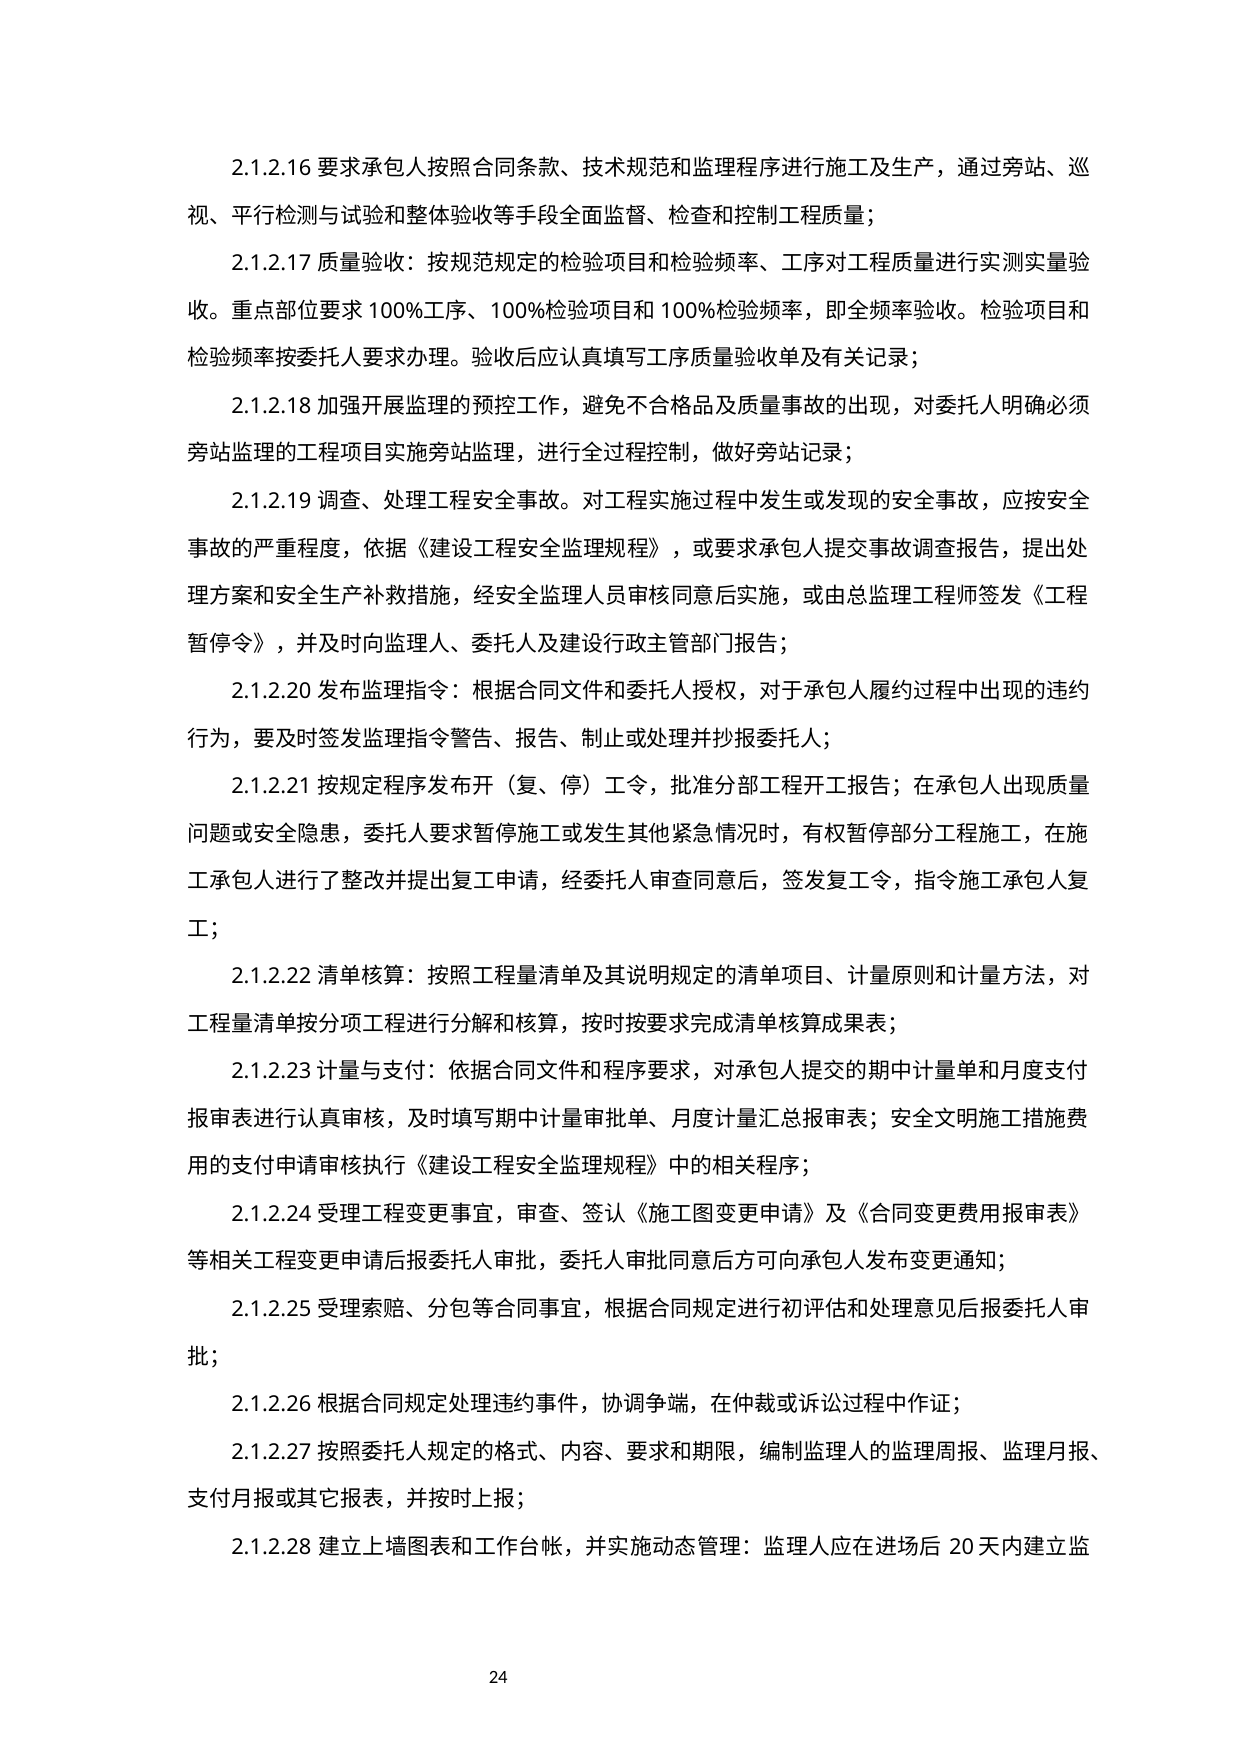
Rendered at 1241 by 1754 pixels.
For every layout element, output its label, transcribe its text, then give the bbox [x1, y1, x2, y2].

text 2.1.2.16 要求承包人按照合同条款、技术规范和监理程序进行施工及生产，通过旁站、巡视、平行检测与试验和整体验收等手段全面监督、检查和控制工程质量； [187, 150, 1090, 229]
text 2.1.2.26 根据合同规定处理违约事件，协调争端，在仲裁或诉讼过程中作证； [187, 1386, 1090, 1418]
text 2.1.2.22 清单核算：按照工程量清单及其说明规定的清单项目、计量原则和计量方法，对工程量清单按分项工程进行分解和核算，按时按要求完成清单核算成果表； [187, 958, 1090, 1037]
text 2.1.2.19 调查、处理工程安全事故。对工程实施过程中发生或发现的安全事故，应按安全事故的严重程度，依据《建设工程安全监理规程》，或要求承包人提交事故调查报告，提出处理方案和安全生产补救措施，经安全监理人员审核同意后实施，或由总监理工程师签发《工程暂停令》，并及时向监理人、委托人及建设行政主管部门报告； [187, 483, 1090, 657]
text 2.1.2.21 按规定程序发布开（复、停）工令，批准分部工程开工报告；在承包人出现质量问题或安全隐患，委托人要求暂停施工或发生其他紧急情况时，有权暂停部分工程施工，在施工承包人进行了整改并提出复工申请，经委托人审查同意后，签发复工令，指令施工承包人复工； [187, 768, 1090, 942]
text 2.1.2.27 按照委托人规定的格式、内容、要求和期限，编制监理人的监理周报、监理月报、支付月报或其它报表，并按时上报； [187, 1434, 1090, 1513]
text 2.1.2.18 加强开展监理的预控工作，避免不合格品及质量事故的出现，对委托人明确必须旁站监理的工程项目实施旁站监理，进行全过程控制，做好旁站记录； [187, 388, 1090, 467]
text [187, 1529, 1090, 1561]
text 2.1.2.17 质量验收：按规范规定的检验项目和检验频率、工序对工程质量进行实测实量验收。重点部位要求100%工序、100%检验项目和100%检验频率，即全频率验收。检验项目和检验频率按委托人要求办理。验收后应认真填写工序质量验收单及有关记录； [187, 245, 1090, 372]
text 2.1.2.25 受理索赔、分包等合同事宜，根据合同规定进行初评估和处理意见后报委托人审批； [187, 1291, 1090, 1370]
text 2.1.2.23计量与支付：依据合同文件和程序要求，对承包人提交的期中计量单和月度支付报审表进行认真审核，及时填写期中计量审批单、月度计量汇总报审表；安全文明施工措施费用的支付申请审核执行《建设工程安全监理规程》中的相关程序； [187, 1053, 1090, 1180]
text 2.1.2.24 受理工程变更事宜，审查、签认《施工图变更申请》及《合同变更费用报审表》等相关工程变更申请后报委托人审批，委托人审批同意后方可向承包人发布变更通知； [187, 1196, 1090, 1275]
text 2.1.2.20 发布监理指令：根据合同文件和委托人授权，对于承包人履约过程中出现的违约行为，要及时签发监理指令警告、报告、制止或处理并抄报委托人； [187, 673, 1090, 752]
